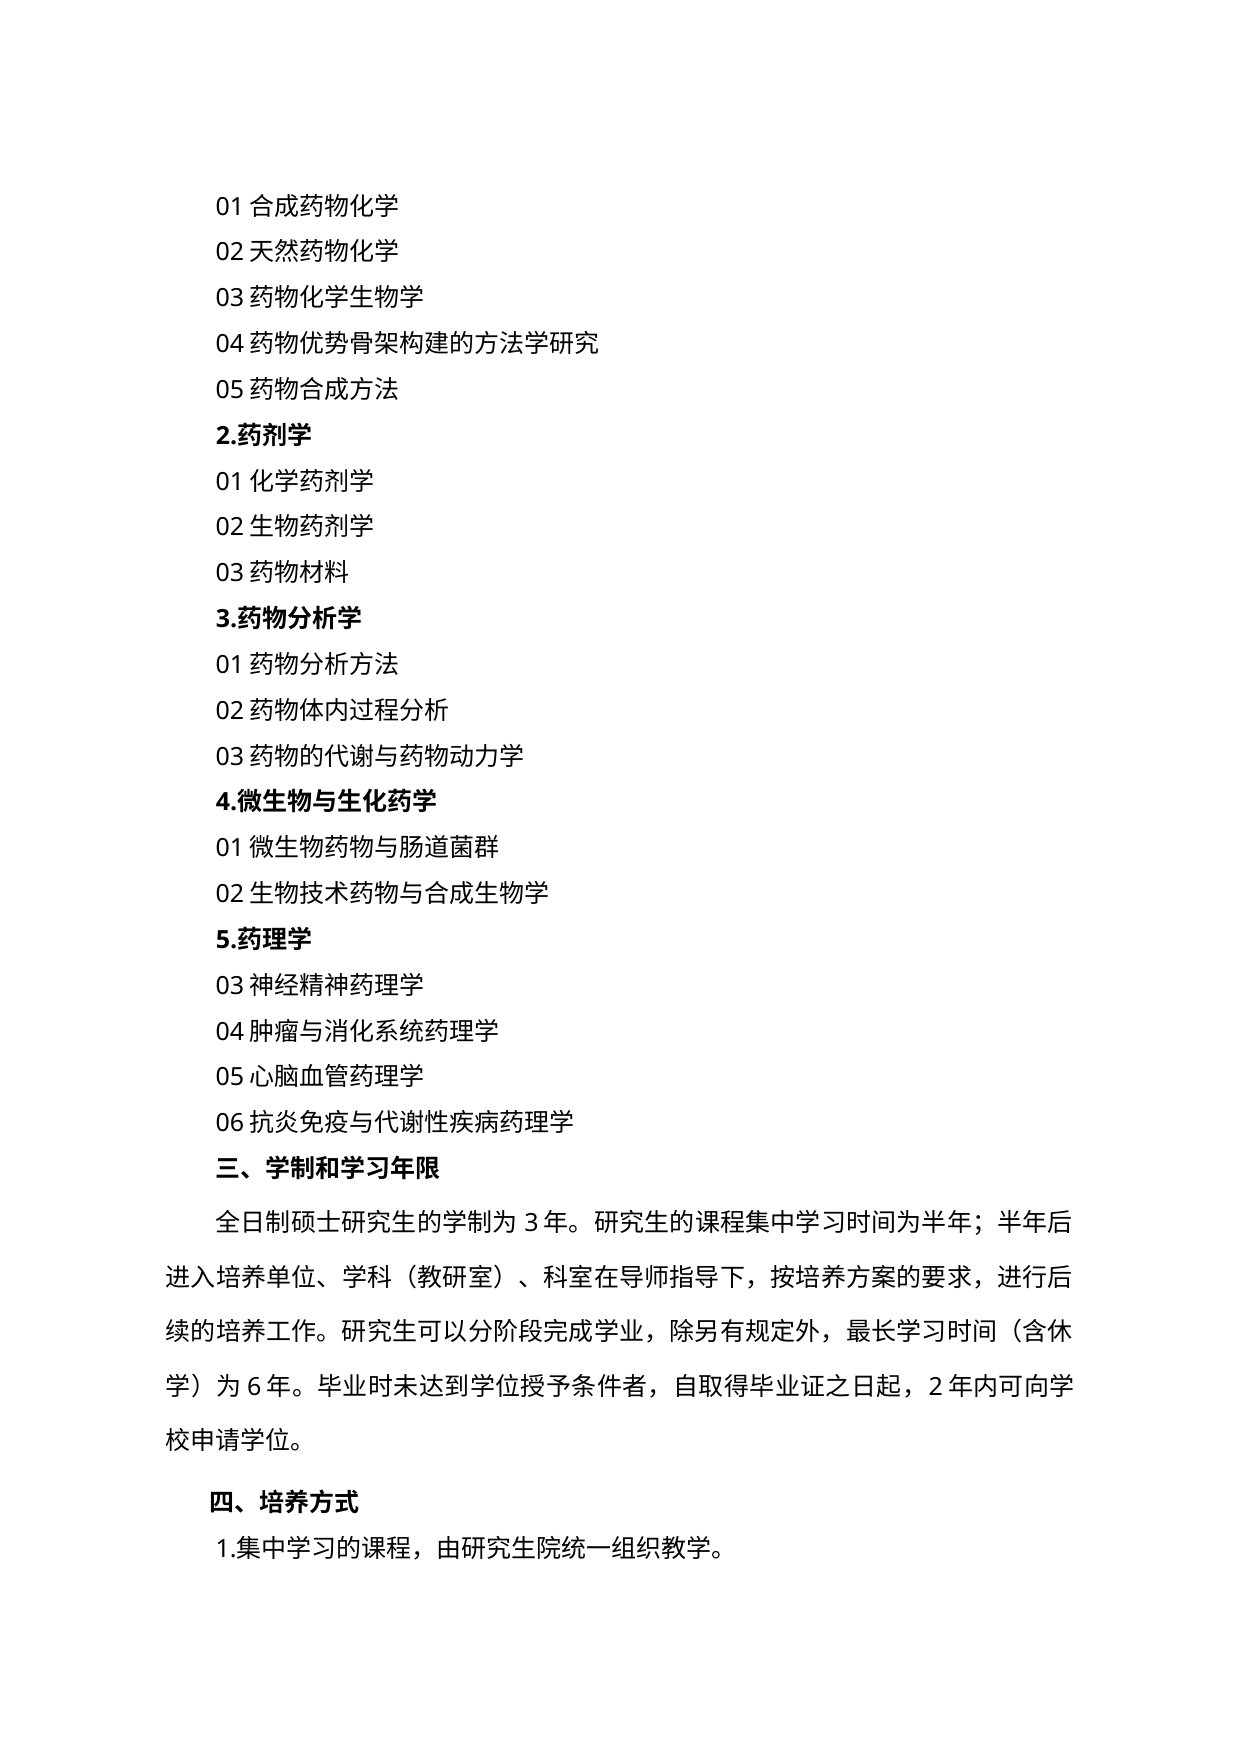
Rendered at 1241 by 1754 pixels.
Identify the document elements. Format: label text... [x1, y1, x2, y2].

text 01合成药物化学 [165, 178, 1075, 224]
text 05药物合成方法 [165, 362, 1075, 407]
text 02药物体内过程分析 [165, 682, 1075, 728]
text 01化学药剂学 [165, 453, 1075, 499]
text 04药物优势骨架构建的方法学研究 [165, 316, 1075, 362]
text 1.集中学习的课程，由研究生院统一组织教学。 [165, 1521, 1075, 1566]
text 02生物药剂学 [165, 499, 1075, 545]
text 04肿瘤与消化系统药理学 [165, 1003, 1075, 1049]
text 2.药剂学 [165, 407, 1075, 453]
text 三、学制和学习年限 [165, 1141, 1075, 1187]
text 05心脑血管药理学 [165, 1049, 1075, 1095]
text 02生物技术药物与合成生物学 [165, 866, 1075, 912]
text 03药物化学生物学 [165, 270, 1075, 316]
text 01药物分析方法 [165, 637, 1075, 682]
text 01微生物药物与肠道菌群 [165, 820, 1075, 866]
text 06抗炎免疫与代谢性疾病药理学 [165, 1095, 1075, 1141]
text 03药物的代谢与药物动力学 [165, 728, 1075, 774]
text 4.微生物与生化药学 [165, 774, 1075, 820]
text 5.药理学 [165, 912, 1075, 957]
text 3.药物分析学 [165, 591, 1075, 637]
text 02天然药物化学 [165, 224, 1075, 270]
text 03神经精神药理学 [165, 957, 1075, 1003]
text 03药物材料 [165, 545, 1075, 591]
text 全日制硕士研究生的学制为3年。研究生的课程集中学习时间为半年；半年后进入培养单位、学科（教研室）、科室在导师指导下，按培养方案的要求，进行后续的培养工作。研究生可以分阶段完成学业，除另有规定外，最长学习时间（含休学）为6年。毕业时未达到学位授予条件者，自取得毕业证之日起，2年内可向学校申请学位。 [165, 1203, 1075, 1457]
text 四、培养方式 [165, 1475, 1075, 1521]
